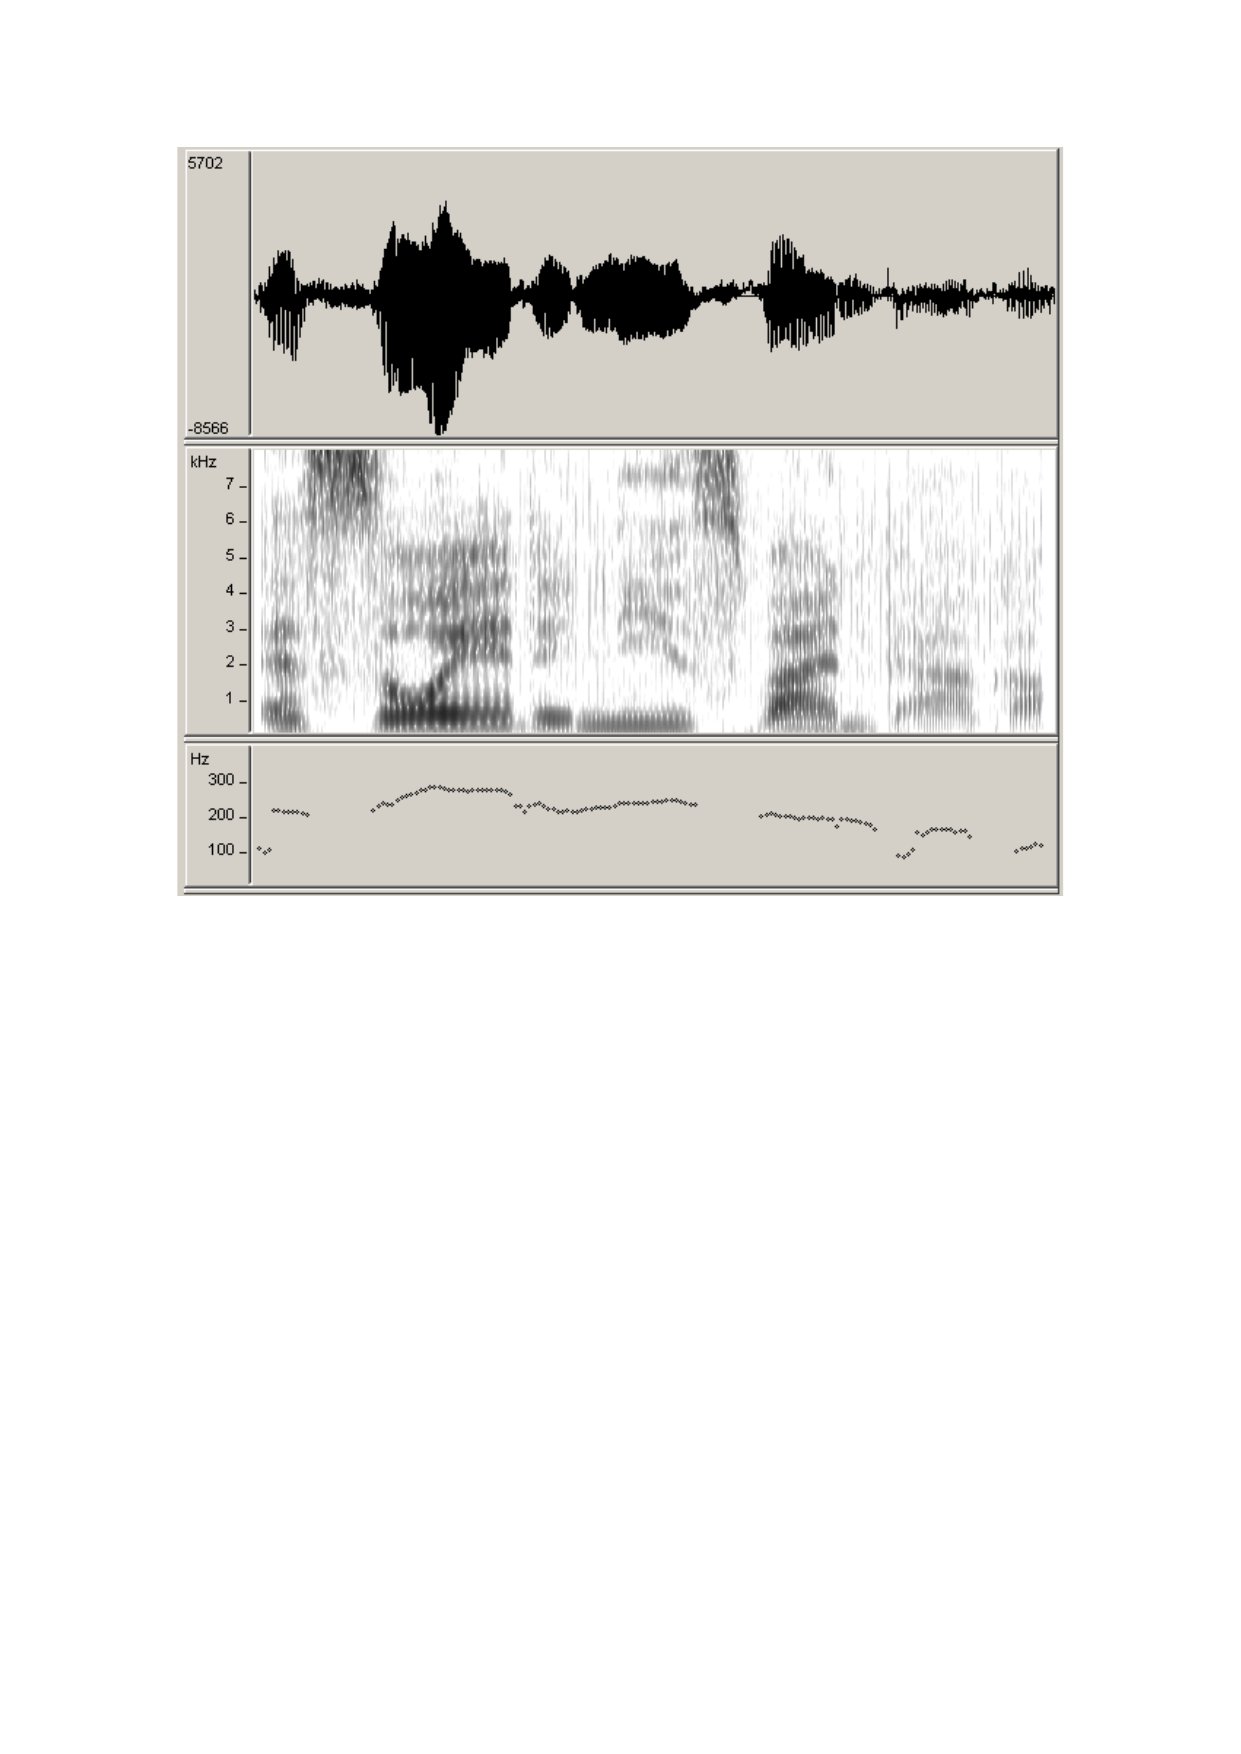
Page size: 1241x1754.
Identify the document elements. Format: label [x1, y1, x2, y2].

picture [177, 147, 1064, 896]
